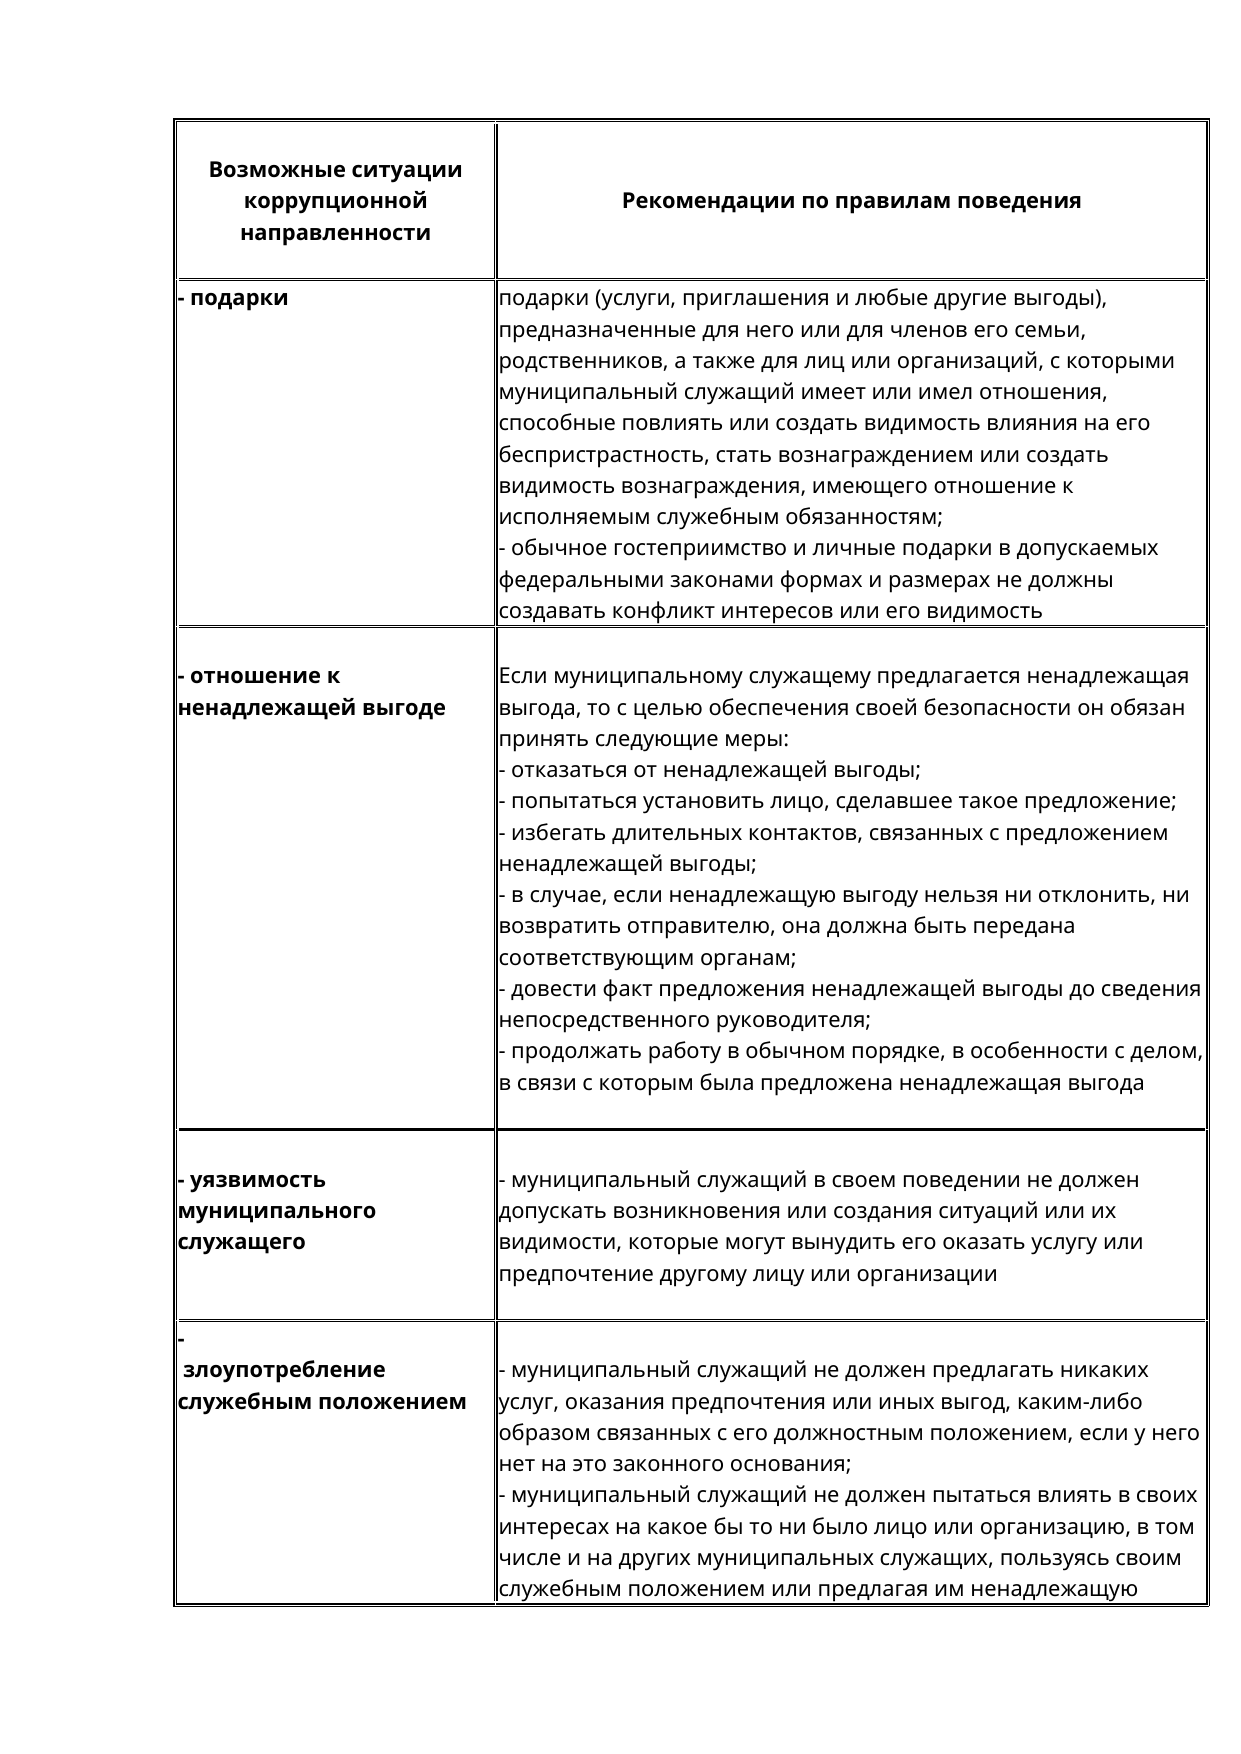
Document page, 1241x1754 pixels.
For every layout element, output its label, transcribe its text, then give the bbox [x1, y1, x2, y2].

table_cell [496, 1319, 1207, 1603]
table_cell - уязвимость муниципального служащего [175, 1128, 494, 1318]
table_cell - злоупотребление служебным положением [177, 1319, 496, 1603]
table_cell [496, 278, 1208, 624]
table_header Возможные ситуации коррупционной направленности [177, 120, 496, 278]
table_cell - муниципальный служащий в своем поведении не должен допускать возникновения или создания ситуаций или их видимости, которые могут вынудить его оказать услугу или предпочтение другому лицу или организации [498, 1128, 1208, 1318]
table_header Рекомендации по правилам поведения [496, 122, 1206, 278]
table_cell Если муниципальному служащему предлагается ненадлежащая выгода, то с целью обеспечения своей безопасности он обязан принять следующие меры: - отказаться от ненадлежащей выгоды; - попытаться установить лицо, сделавшее такое предложение; - избегать длительных контактов, связанных с предложением ненадлежащей выгоды; - в случае, если ненадлежащую выгоду нельзя ни отклонить, ни возвратить отправителю, она должна быть передана соответствующим органам; - довести факт предложения ненадлежащей выгоды до сведения непосредственного руководителя; - продолжать работу в обычном порядке, в особенности с делом, в связи с которым была предложена ненадлежащая выгода [498, 625, 1207, 1128]
table_cell - отношение к ненадлежащей выгоде [177, 625, 494, 1128]
table_cell - подарки [175, 278, 496, 624]
